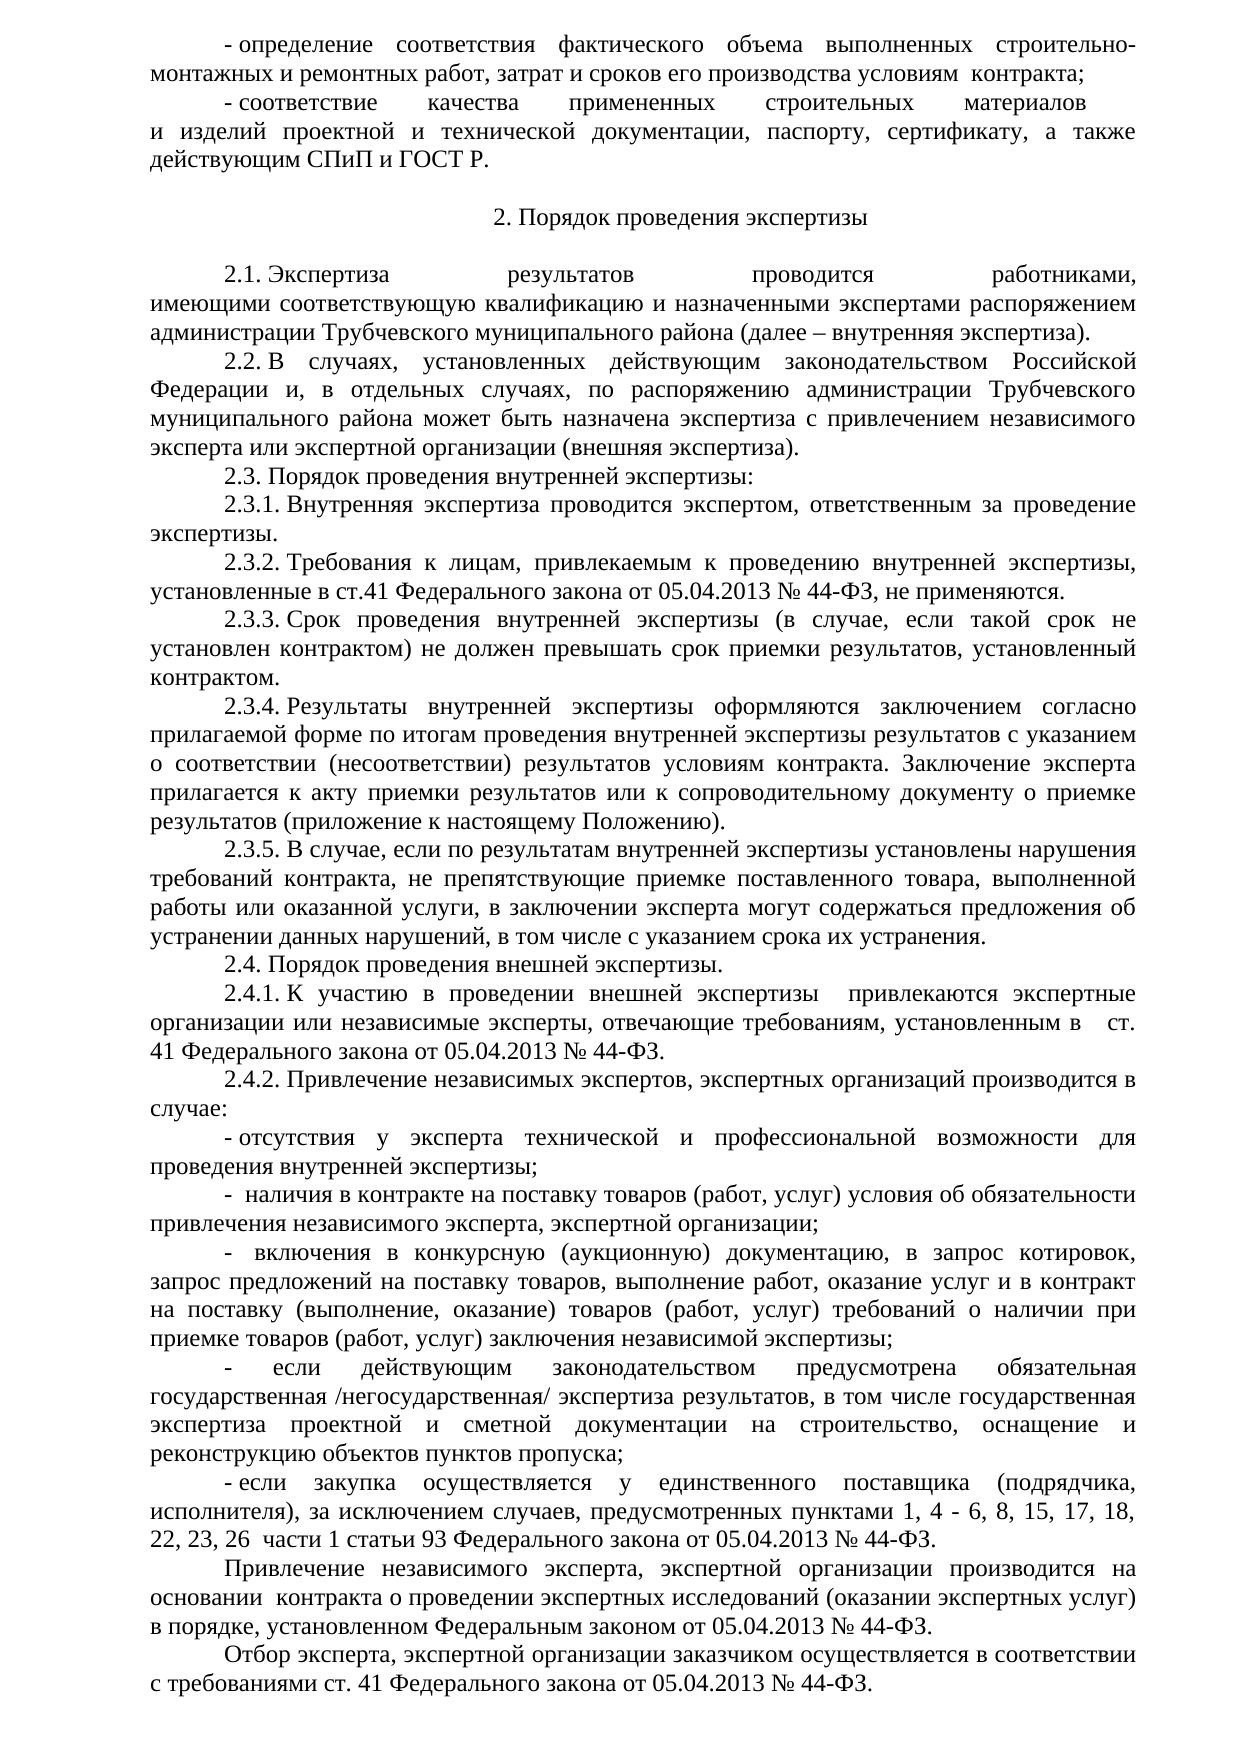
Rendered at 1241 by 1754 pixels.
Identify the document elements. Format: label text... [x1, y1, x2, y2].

text 2.3. Порядок проведения внутренней экспертизы: [150, 461, 1137, 489]
text 2.3.1. Внутренняя экспертиза проводится экспертом, ответственным за проведение экспертизы. [150, 489, 1137, 547]
text 2.3.5. В случае, если по результатам внутренней экспертизы установлены нарушения требований контракта, не препятствующие приемке поставленного товара, выполненной работы или оказанной услуги, в заключении эксперта могут содержаться предложения об устранении данных нарушений, в том числе с указанием срока их устранения. [150, 834, 1137, 949]
text 2.4.1. К участию в проведении внешней экспертизы привлекаются экспертные организации или независимые эксперты, отвечающие требованиям, установленным в ст. 41 Федерального закона от 05.04.2013 № 44-ФЗ. [150, 978, 1137, 1064]
text - если действующим законодательством предусмотрена обязательная государственная /негосударственная/ экспертиза результатов, в том числе государственная экспертиза проектной и сметной документации на строительство, оснащение и реконструкцию объектов пунктов пропуска; [150, 1352, 1137, 1467]
text - соответствие качества примененных строительных материалов и изделий проектной и технической документации, паспорту, сертификату, а также действующим СПиП и ГОСТ Р. [150, 87, 1137, 173]
text - если закупка осуществляется у единственного поставщика (подрядчика, исполнителя), за исключением случаев, предусмотренных пунктами 1, 4 - 6, 8, 15, 17, 18, 22, 23, 26 части 1 статьи 93 Федерального закона от 05.04.2013 № 44-ФЗ. [150, 1467, 1137, 1553]
text 2.4. Порядок проведения внешней экспертизы. [150, 949, 1137, 978]
text - наличия в контракте на поставку товаров (работ, услуг) условия об обязательности привлечения независимого эксперта, экспертной организации; [150, 1179, 1137, 1237]
text - включения в конкурсную (аукционную) документацию, в запрос котировок, запрос предложений на поставку товаров, выполнение работ, оказание услуг и в контракт на поставку (выполнение, оказание) товаров (работ, услуг) требований о наличии при приемке товаров (работ, услуг) заключения независимой экспертизы; [150, 1237, 1137, 1352]
text Привлечение независимого эксперта, экспертной организации производится на основании контракта о проведении экспертных исследований (оказании экспертных услуг) в порядке, установленном Федеральным законом от 05.04.2013 № 44-ФЗ. [150, 1553, 1137, 1639]
text 2.4.2. Привлечение независимых экспертов, экспертных организаций производится в случае: [150, 1064, 1137, 1122]
text 2.3.2. Требования к лицам, привлекаемым к проведению внутренней экспертизы, установленные в ст.41 Федерального закона от 05.04.2013 № 44-ФЗ, не применяются. [150, 547, 1137, 604]
text 2.2. В случаях, установленных действующим законодательством Российской Федерации и, в отдельных случаях, по распоряжению администрации Трубчевского муниципального района может быть назначена экспертиза с привлечением независимого эксперта или экспертной организации (внешняя экспертиза). [150, 346, 1137, 461]
text - отсутствия у эксперта технической и профессиональной возможности для проведения внутренней экспертизы; [150, 1122, 1137, 1179]
text - определение соответствия фактического объема выполненных строительно-монтажных и ремонтных работ, затрат и сроков его производства условиям контракта; [150, 29, 1137, 87]
text 2.3.4. Результаты внутренней экспертизы оформляются заключением согласно прилагаемой форме по итогам проведения внутренней экспертизы результатов с указанием о соответствии (несоответствии) результатов условиям контракта. Заключение эксперта прилагается к акту приемки результатов или к сопроводительному документу о приемке результатов (приложение к настоящему Положению). [150, 691, 1137, 834]
text 2.1. Экспертиза результатов проводится работниками, имеющими соответствующую квалификацию и назначенными экспертами распоряжением администрации Трубчевского муниципального района (далее – внутренняя экспертиза). [150, 259, 1137, 346]
text 2.3.3. Срок проведения внутренней экспертизы (в случае, если такой срок не установлен контрактом) не должен превышать срок приемки результатов, установленный контрактом. [150, 604, 1137, 691]
text 2. Порядок проведения экспертизы [150, 202, 1137, 231]
text Отбор эксперта, экспертной организации заказчиком осуществляется в соответствии с требованиями ст. 41 Федерального закона от 05.04.2013 № 44-ФЗ. [150, 1639, 1137, 1697]
